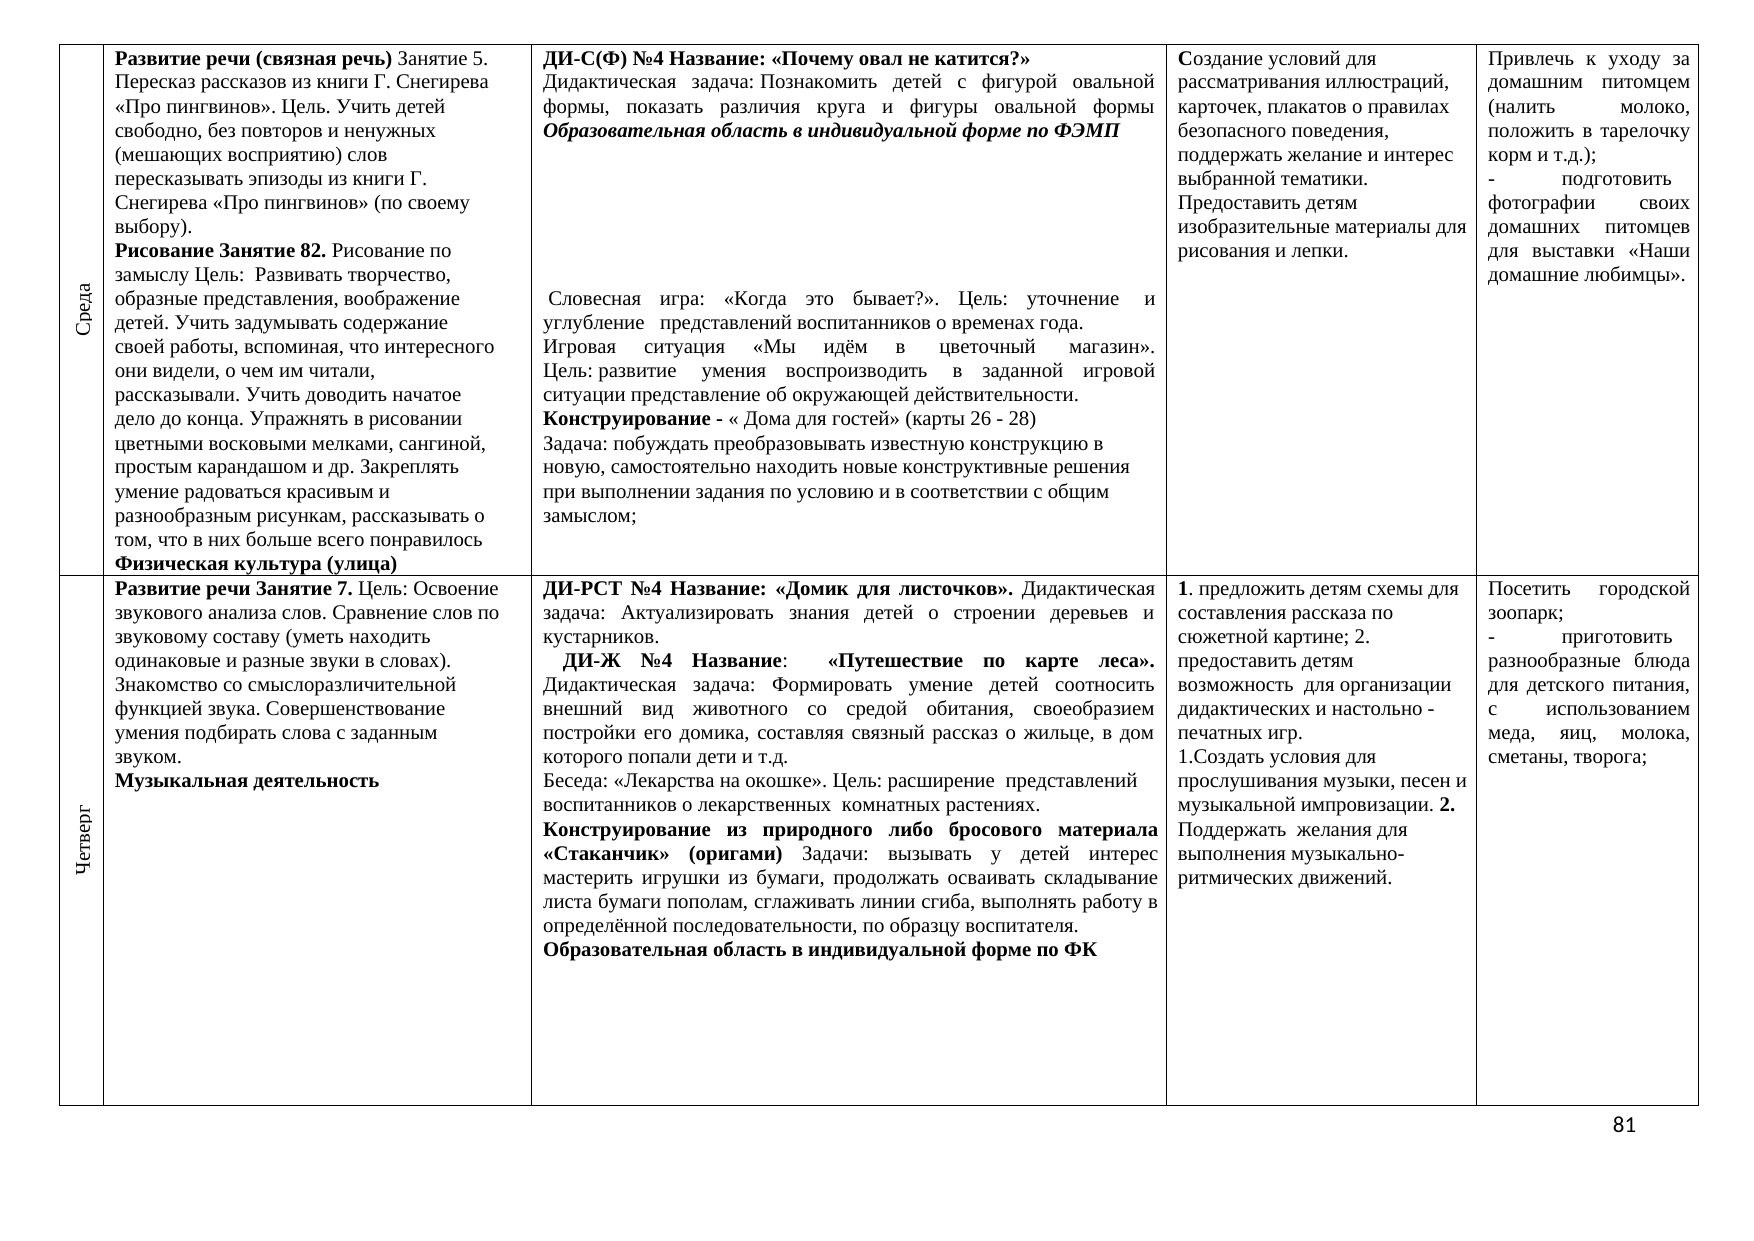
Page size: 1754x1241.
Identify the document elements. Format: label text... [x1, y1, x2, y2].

table_cell Создание условий для рассматривания иллюстраций, карточек, плакатов о правилах безопасного поведения, поддержать желание и интерес выбранной тематики. Предоставить детям изобразительные материалы для рисования и лепки. [1167, 45, 1476, 575]
table_cell ДИ-С(Ф) №4 Название: «Почему овал не катится?» Дидактическая задача: Познакомить детей с фигурой овальной формы, показать различия круга и фигуры овальной формы Образовательная область в индивидуальной форме по ФЭМП Словесная игра: «Когда это бывает?». Цель: уточнение и углубление представлений воспитанников о временах года. Игровая ситуация «Мы идём в цветочный магазин». Цель: развитие умения воспроизводить в заданной игровой ситуации представление об окружающей действительности. Конструирование - « Дома для гостей» (карты 26 - 28) Задача: побуждать преобразовывать известную конструкцию в новую, самостоятельно находить новые конструктивные решения при выполнении задания по условию и в соответствии с общим замыслом; [532, 45, 1166, 575]
table_cell Привлечь к уходу за домашним питомцем (налить молоко, положить в тарелочку корм и т.д.); - подготовить фотографии своих домашних питомцев для выставки «Наши домашние любимцы». [1477, 45, 1698, 575]
table_cell ДИ-РСТ №4 Название: «Домик для листочков». Дидактическая задача: Актуализировать знания детей о строении деревьев и кустарников. ДИ-Ж №4 Название: «Путешествие по карте леса». Дидактическая задача: Формировать умение детей соотносить внешний вид животного со средой обитания, своеобразием постройки его домика, составляя связный рассказ о жильце, в дом которого попали дети и т.д. Беседа: «Лекарства на окошке». Цель: расширение представлений воспитанников о лекарственных комнатных растениях. Конструирование из природного либо бросового материала «Стаканчик» (оригами) Задачи: вызывать у детей интерес мастерить игрушки из бумаги, продолжать осваивать складывание листа бумаги пополам, сглаживать линии сгиба, выполнять работу в определённой последовательности, по образцу воспитателя. Образовательная область в индивидуальной форме по ФК [532, 576, 1166, 1105]
table_cell Посетить городской зоопарк; - приготовить разнообразные блюда для детского питания, с использованием меда, яиц, молока, сметаны, творога; [1477, 576, 1698, 1105]
table_cell Среда [60, 45, 103, 575]
table_cell 1. предложить детям схемы для составления рассказа по сюжетной картине; 2. предоставить детям возможность для организации дидактических и настольно - печатных игр. 1.Создать условия для прослушивания музыки, песен и музыкальной импровизации. 2. Поддержать желания для выполнения музыкально-ритмических движений. [1167, 576, 1476, 1105]
table_cell Развитие речи (связная речь) Занятие 5. Пересказ рассказов из книги Г. Снегирева «Про пингвинов». Цель. Учить детей свободно, без повторов и ненужных (мешающих восприятию) слов пересказывать эпизоды из книги Г. Снегирева «Про пингвинов» (по своему выбору). Рисование Занятие 82. Рисование по замыслу Цель: Развивать творчество, образные представления, воображение детей. Учить задумывать содержание своей работы, вспоминая, что интересного они видели, о чем им читали, рассказывали. Учить доводить начатое дело до конца. Упражнять в рисовании цветными восковыми мелками, сангиной, простым карандашом и др. Закреплять умение радоваться красивым и разнообразным рисункам, рассказывать о том, что в них больше всего понравилось Физическая культура (улица) [104, 45, 531, 575]
table_cell Развитие речи Занятие 7. Цель: Освоение звукового анализа слов. Сравнение слов по звуковому составу (уметь находить одинаковые и разные звуки в словах). Знакомство со смыслоразличительной функцией звука. Совершенствование умения подбирать слова с заданным звуком. Музыкальная деятельность [104, 576, 531, 1105]
table_cell Четверг [60, 576, 103, 1105]
